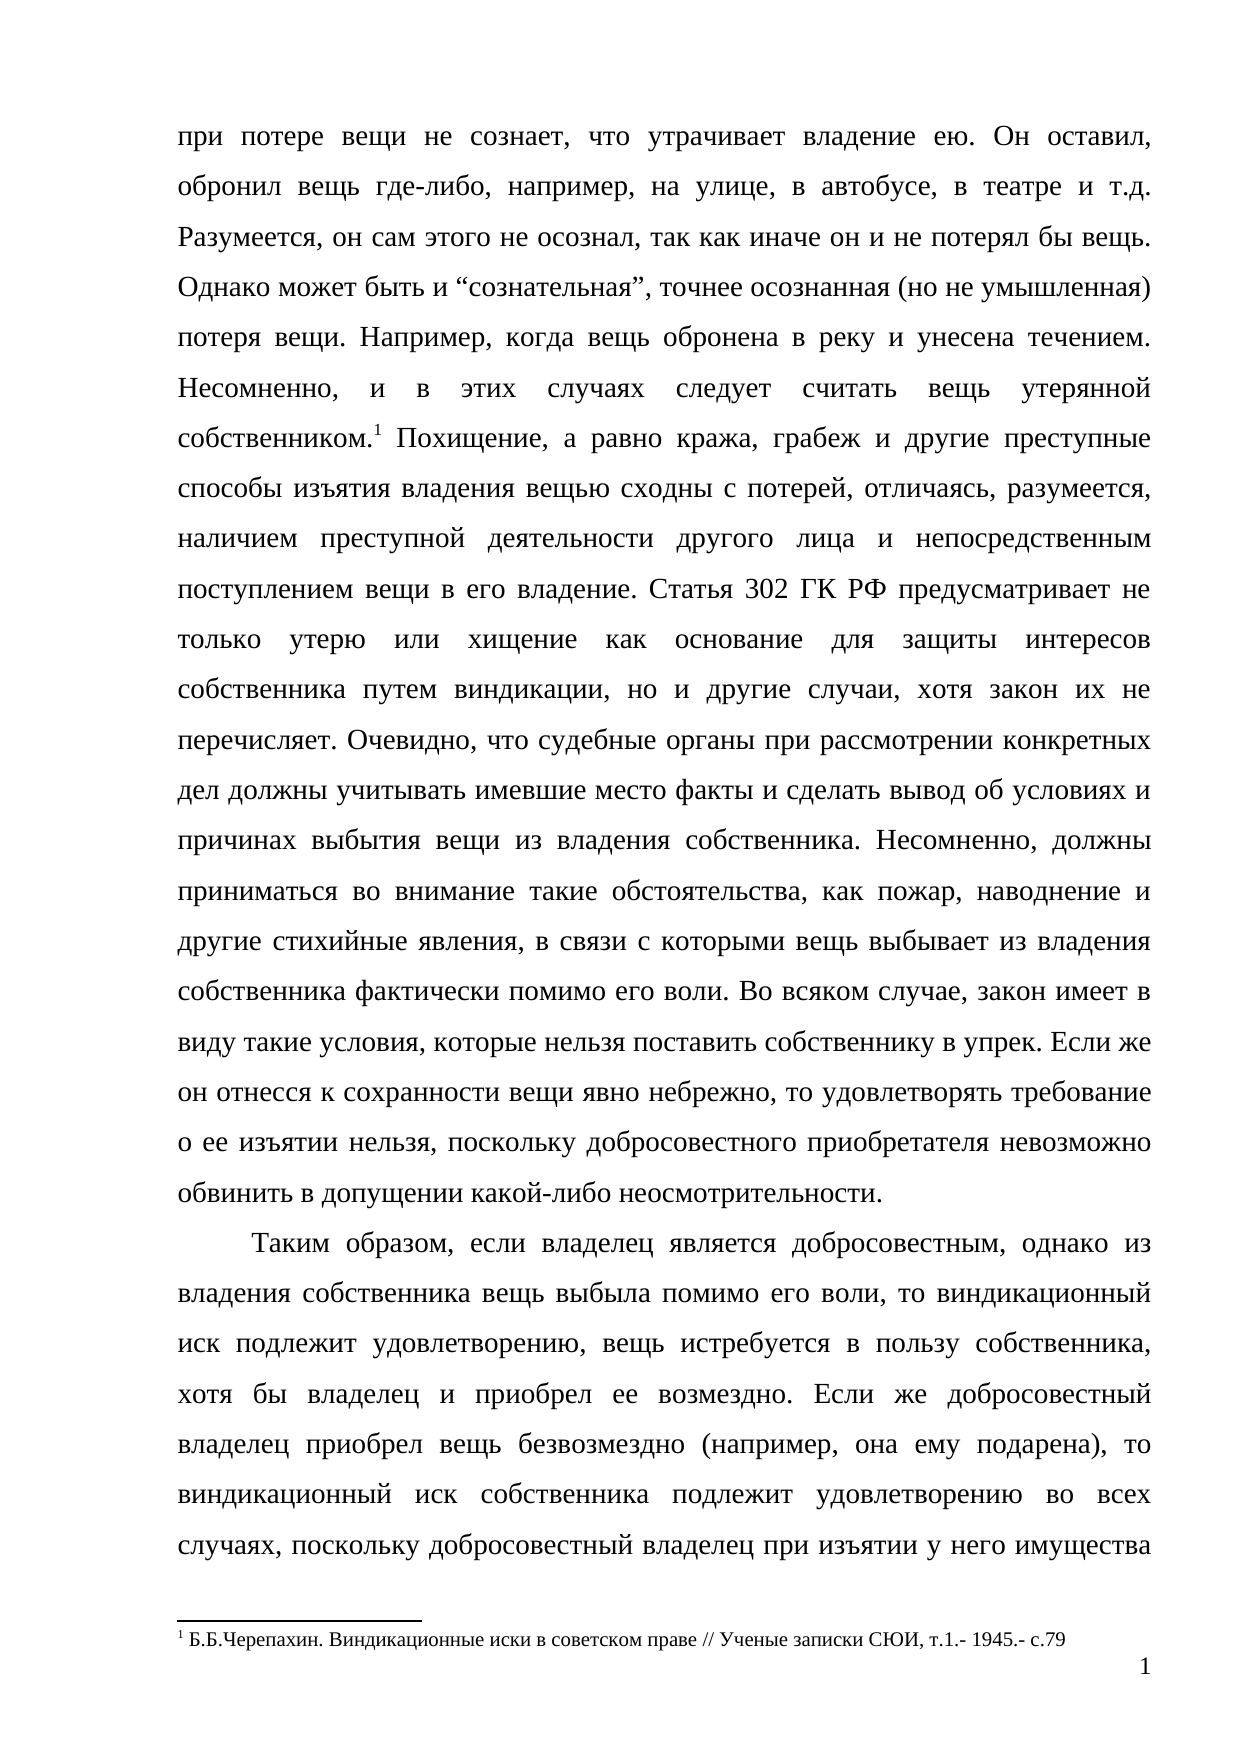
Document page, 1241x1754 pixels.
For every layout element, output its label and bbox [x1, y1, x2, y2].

text [177, 1225, 1152, 1560]
text [177, 118, 1152, 1208]
